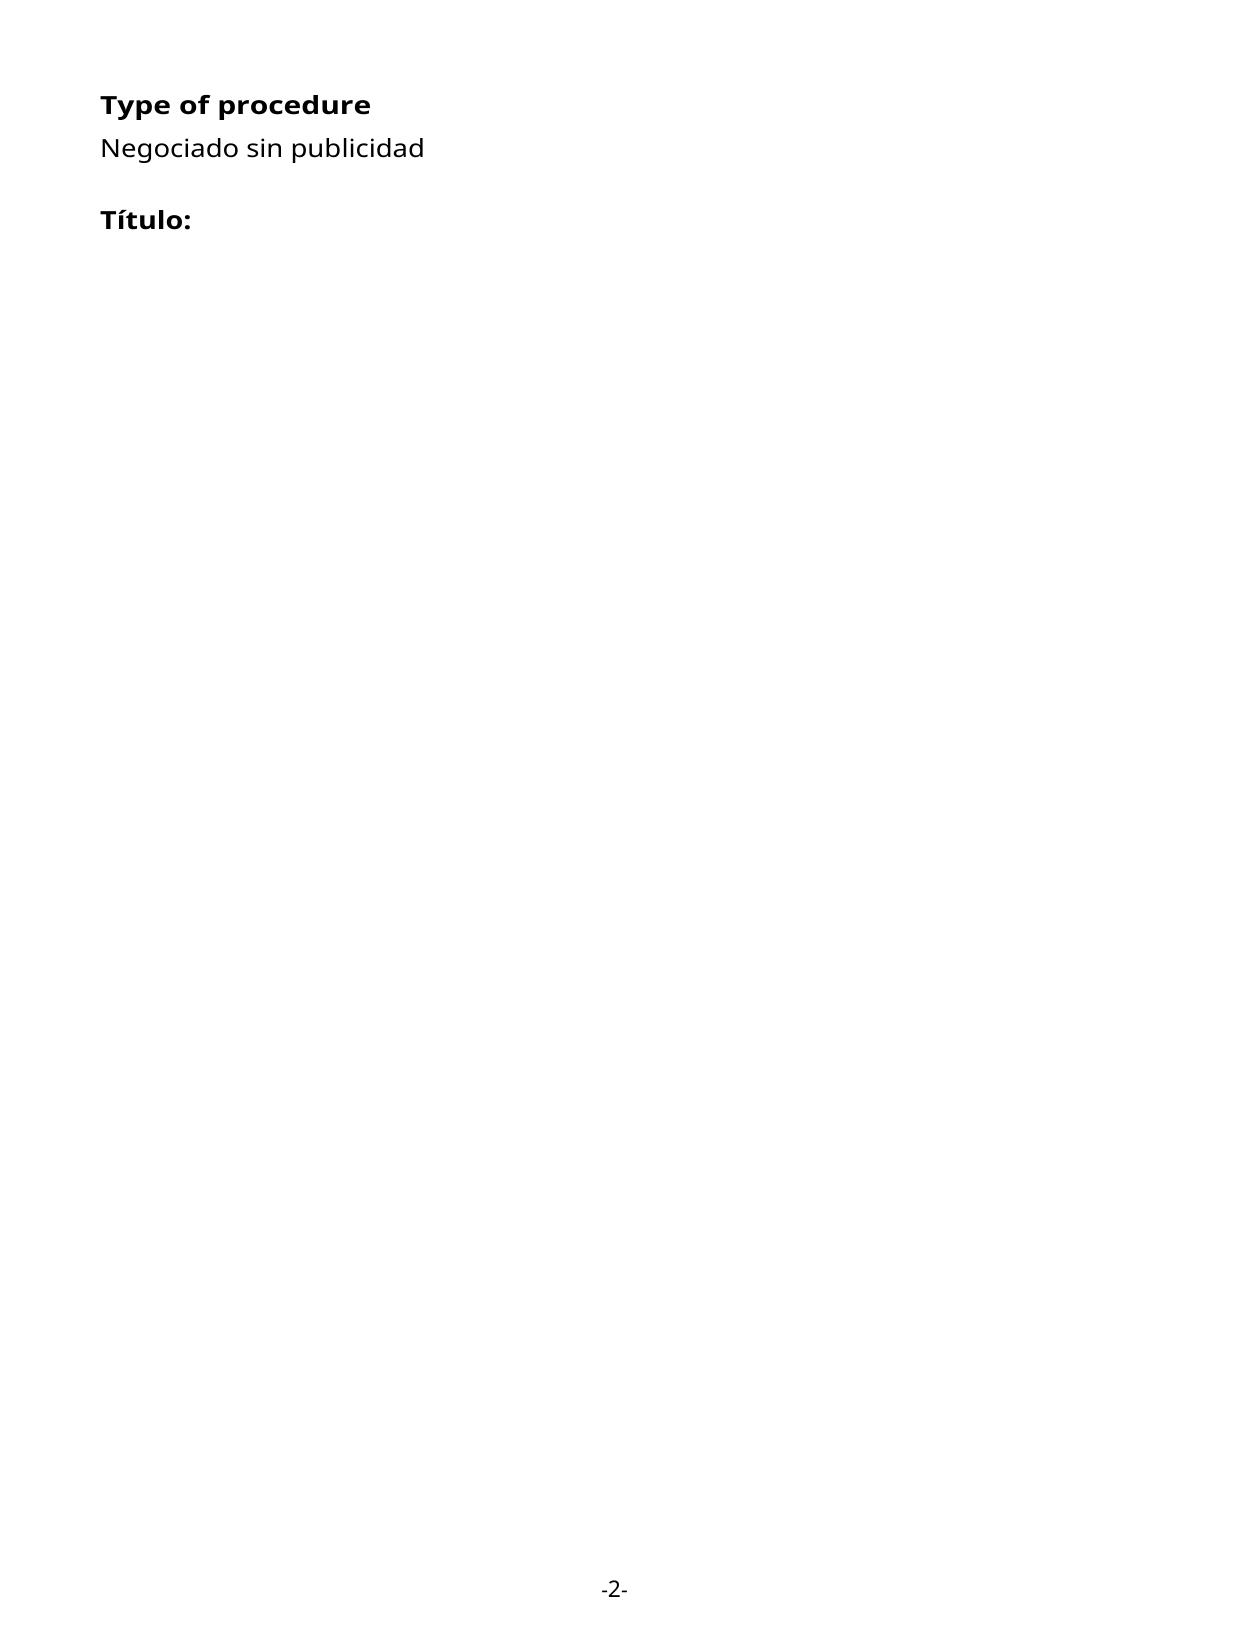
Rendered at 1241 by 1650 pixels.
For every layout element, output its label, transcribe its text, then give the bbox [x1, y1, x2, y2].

subtitle Información sobre el procedimiento de contratación Type of procedure [100, 87, 1140, 122]
text Negociado sin publicidad [100, 133, 1155, 163]
subtitle Título: [100, 203, 1155, 237]
